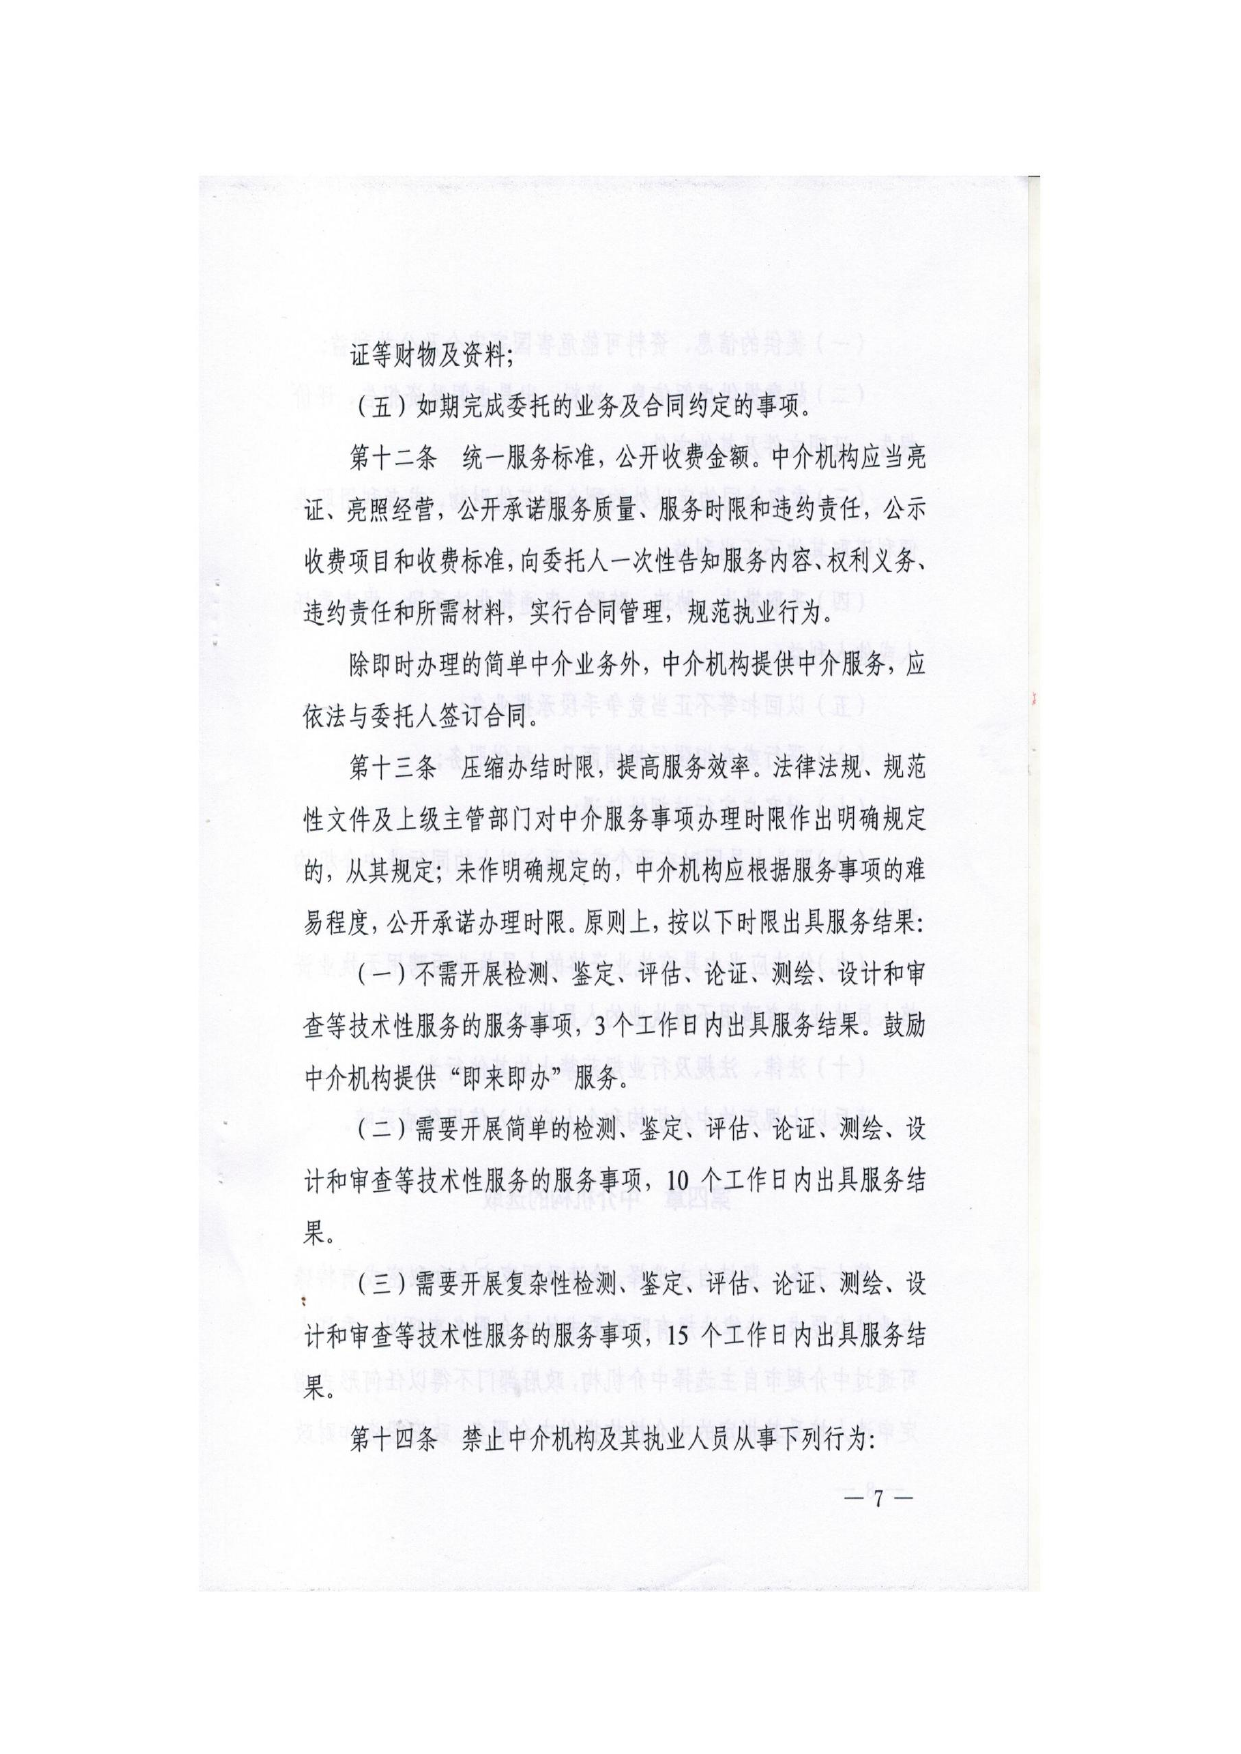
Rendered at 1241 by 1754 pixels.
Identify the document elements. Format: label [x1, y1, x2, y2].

picture [187, 162, 1052, 1592]
